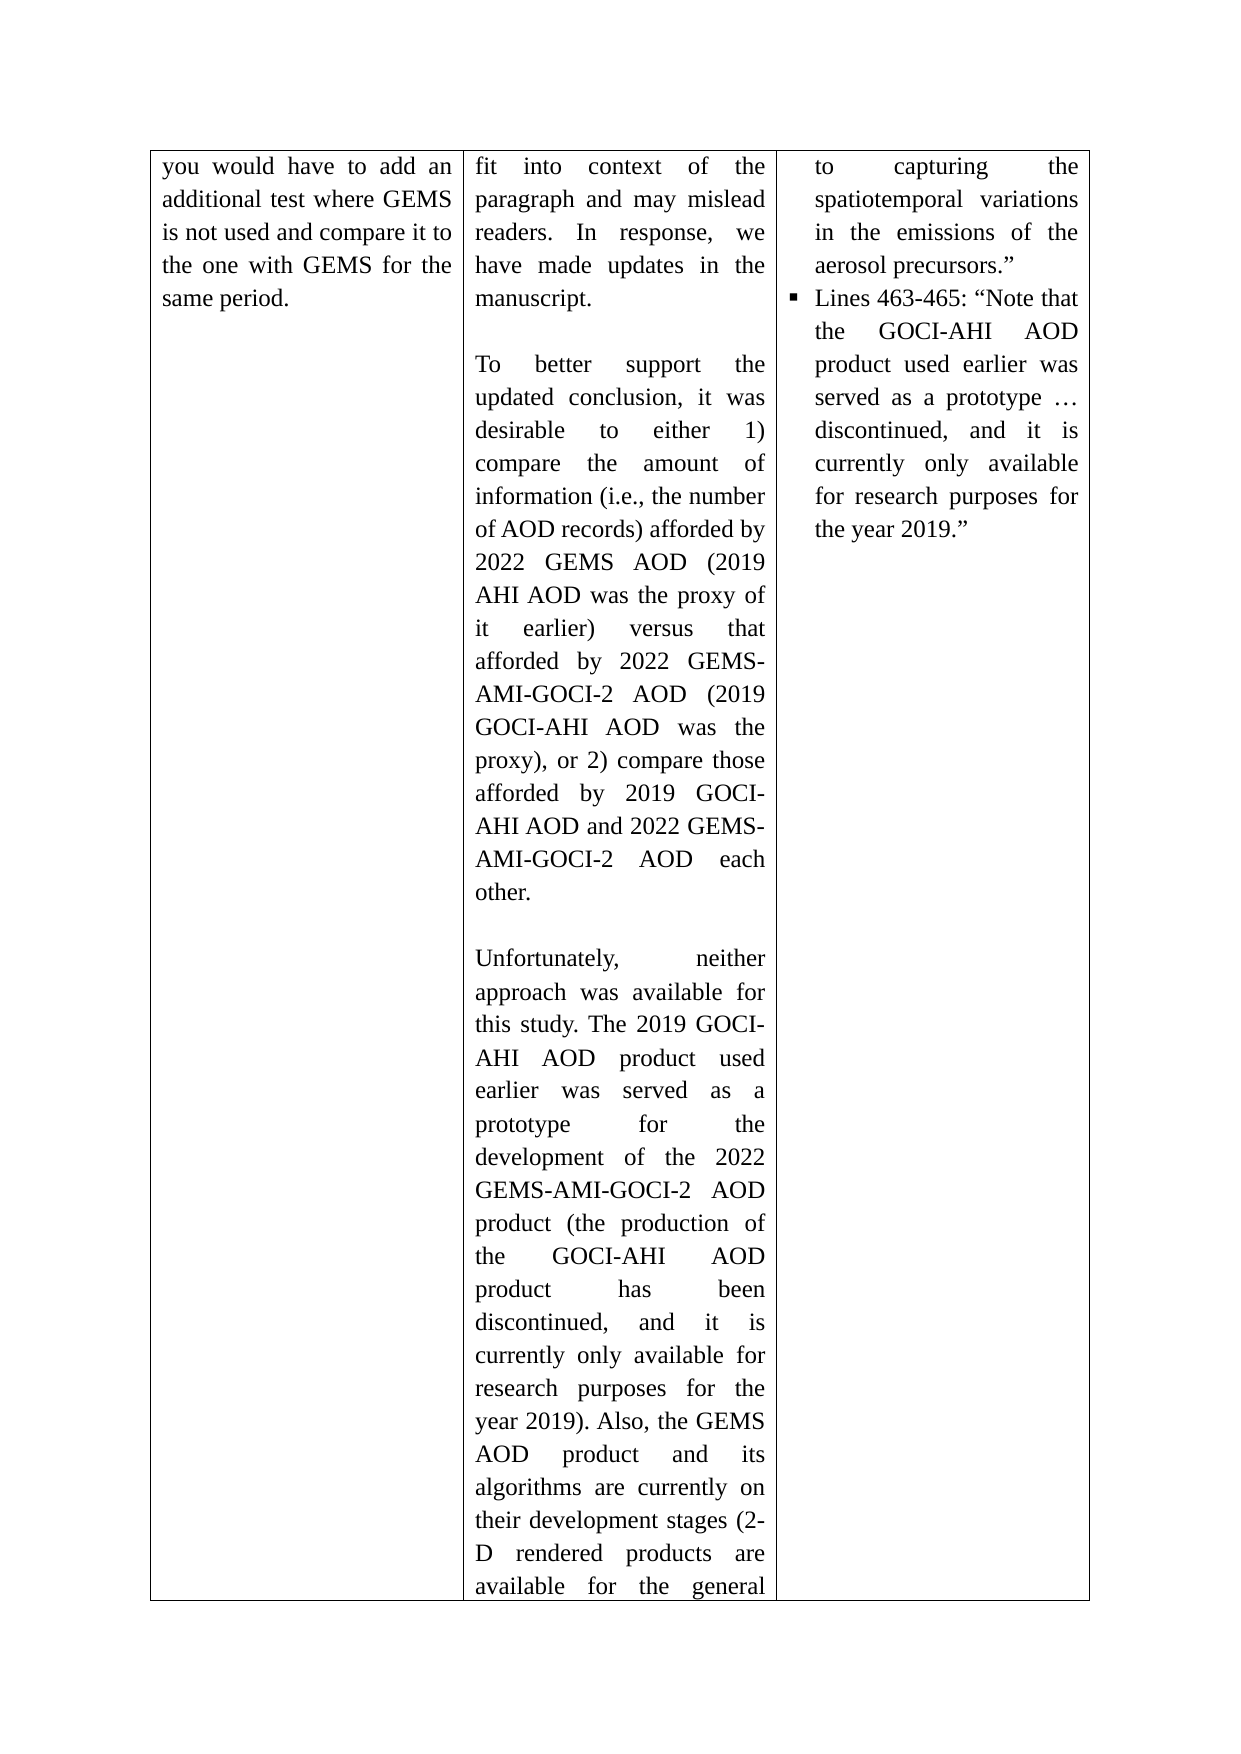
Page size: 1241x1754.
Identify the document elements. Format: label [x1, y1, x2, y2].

table_cell [464, 151, 776, 1600]
table_cell [151, 151, 463, 1600]
table_cell [777, 151, 1089, 1600]
